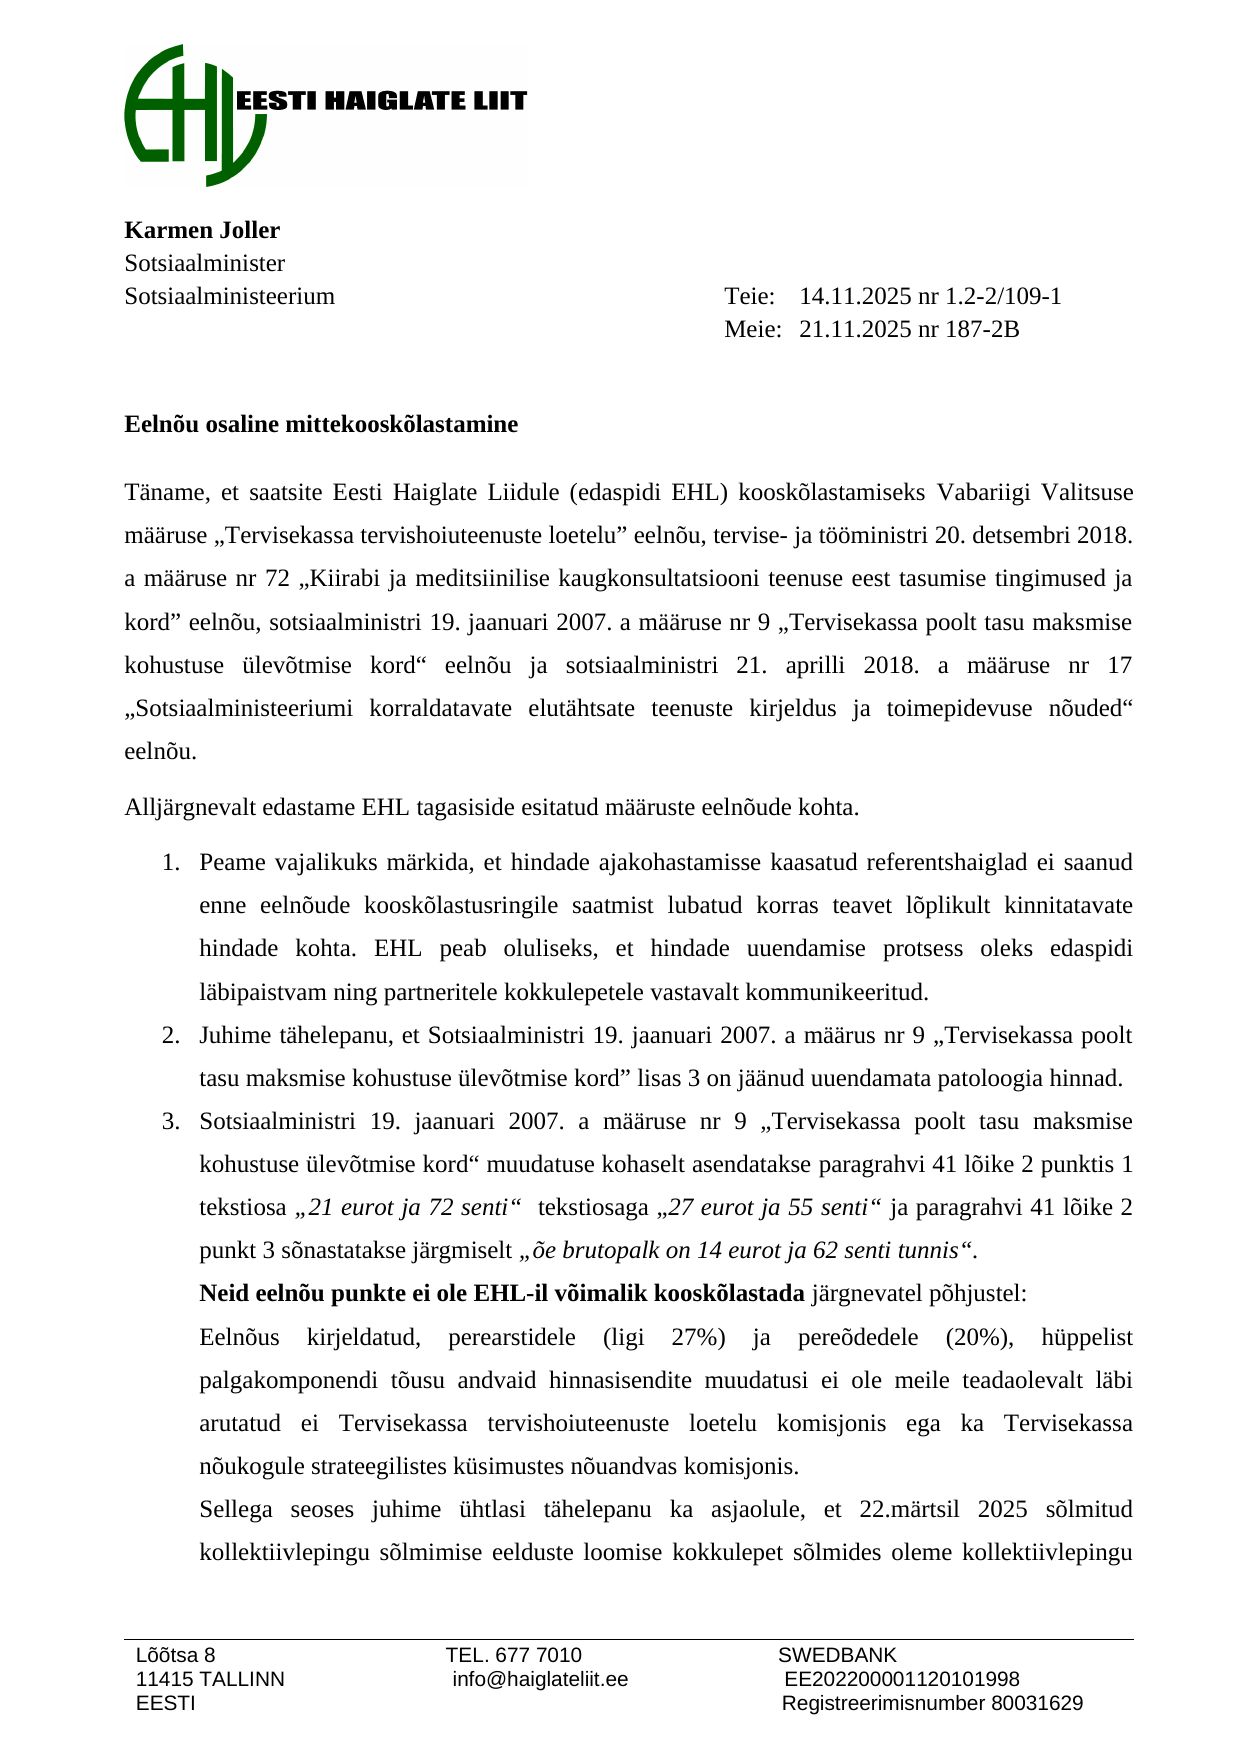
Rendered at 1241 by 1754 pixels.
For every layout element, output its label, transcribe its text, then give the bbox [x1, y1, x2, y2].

text Eelnõu osaline mittekooskõlastamine [124, 409, 1134, 438]
text Sotsiaalminister [124, 248, 1134, 277]
text Alljärgnevalt edastame EHL tagasiside esitatud määruste eelnõude kohta. [124, 792, 1134, 820]
list Sotsiaalministri 19. jaanuari 2007. a määruse nr 9 „Tervisekassa poolt tasu maksmise kohustuse ülevõtmise kord“ muudatuse kohaselt asendatakse paragrahvi 41 lõike 2 punktis 1 tekstiosa „21 eurot ja 72 senti“ tekstiosaga „27 eurot ja 55 senti“ ja paragrahvi 41 lõike 2 punkt 3 sõnastatakse järgmiselt „õe brutopalk on 14 eurot ja 62 senti tunnis“. [162, 1106, 1134, 1264]
list Juhime tähelepanu, et Sotsiaalministri 19. jaanuari 2007. a määrus nr 9 „Tervisekassa poolt tasu maksmise kohustuse ülevõtmise kord” lisas 3 on jäänud uuendamata patoloogia hinnad. [162, 1020, 1134, 1092]
text Sotsiaalministeerium Teie: 14.11.2025 nr 1.2-2/109-1 Meie: 21.11.2025 nr 187-2B [124, 281, 1134, 343]
text Karmen Joller [124, 215, 1134, 244]
list Neid eelnõu punkte ei ole EHL-il võimalik kooskõlastada järgnevatel põhjustel: [199, 1278, 1134, 1307]
picture [124, 44, 528, 187]
text Täname, et saatsite Eesti Haiglate Liidule (edaspidi EHL) kooskõlastamiseks Vabariigi Valitsuse määruse „Tervisekassa tervishoiuteenuste loetelu” eelnõu, tervise- ja tööministri 20. detsembri 2018. a määruse nr 72 „Kiirabi ja meditsiinilise kaugkonsultatsiooni teenuse eest tasumise tingimused ja kord” eelnõu, sotsiaalministri 19. jaanuari 2007. a määruse nr 9 „Tervisekassa poolt tasu maksmise kohustuse ülevõtmise kord“ eelnõu ja sotsiaalministri 21. aprilli 2018. a määruse nr 17 „Sotsiaalministeeriumi korraldatavate elutähtsate teenuste kirjeldus ja toimepidevuse nõuded“ eelnõu. [124, 477, 1134, 765]
list Eelnõus kirjeldatud, perearstidele (ligi 27%) ja pereõdedele (20%), hüppelist palgakomponendi tõusu andvaid hinnasisendite muudatusi ei ole meile teadaolevalt läbi arutatud ei Tervisekassa tervishoiuteenuste loetelu komisjonis ega ka Tervisekassa nõukogule strateegilistes küsimustes nõuandvas komisjonis. [199, 1322, 1134, 1480]
list Peame vajalikuks märkida, et hindade ajakohastamisse kaasatud referentshaiglad ei saanud enne eelnõude kooskõlastusringile saatmist lubatud korras teavet lõplikult kinnitatavate hindade kohta. EHL peab oluliseks, et hindade uuendamise protsess oleks edaspidi läbipaistvam ning partneritele kokkulepetele vastavalt kommunikeeritud. [162, 847, 1134, 1005]
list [199, 1494, 1134, 1566]
